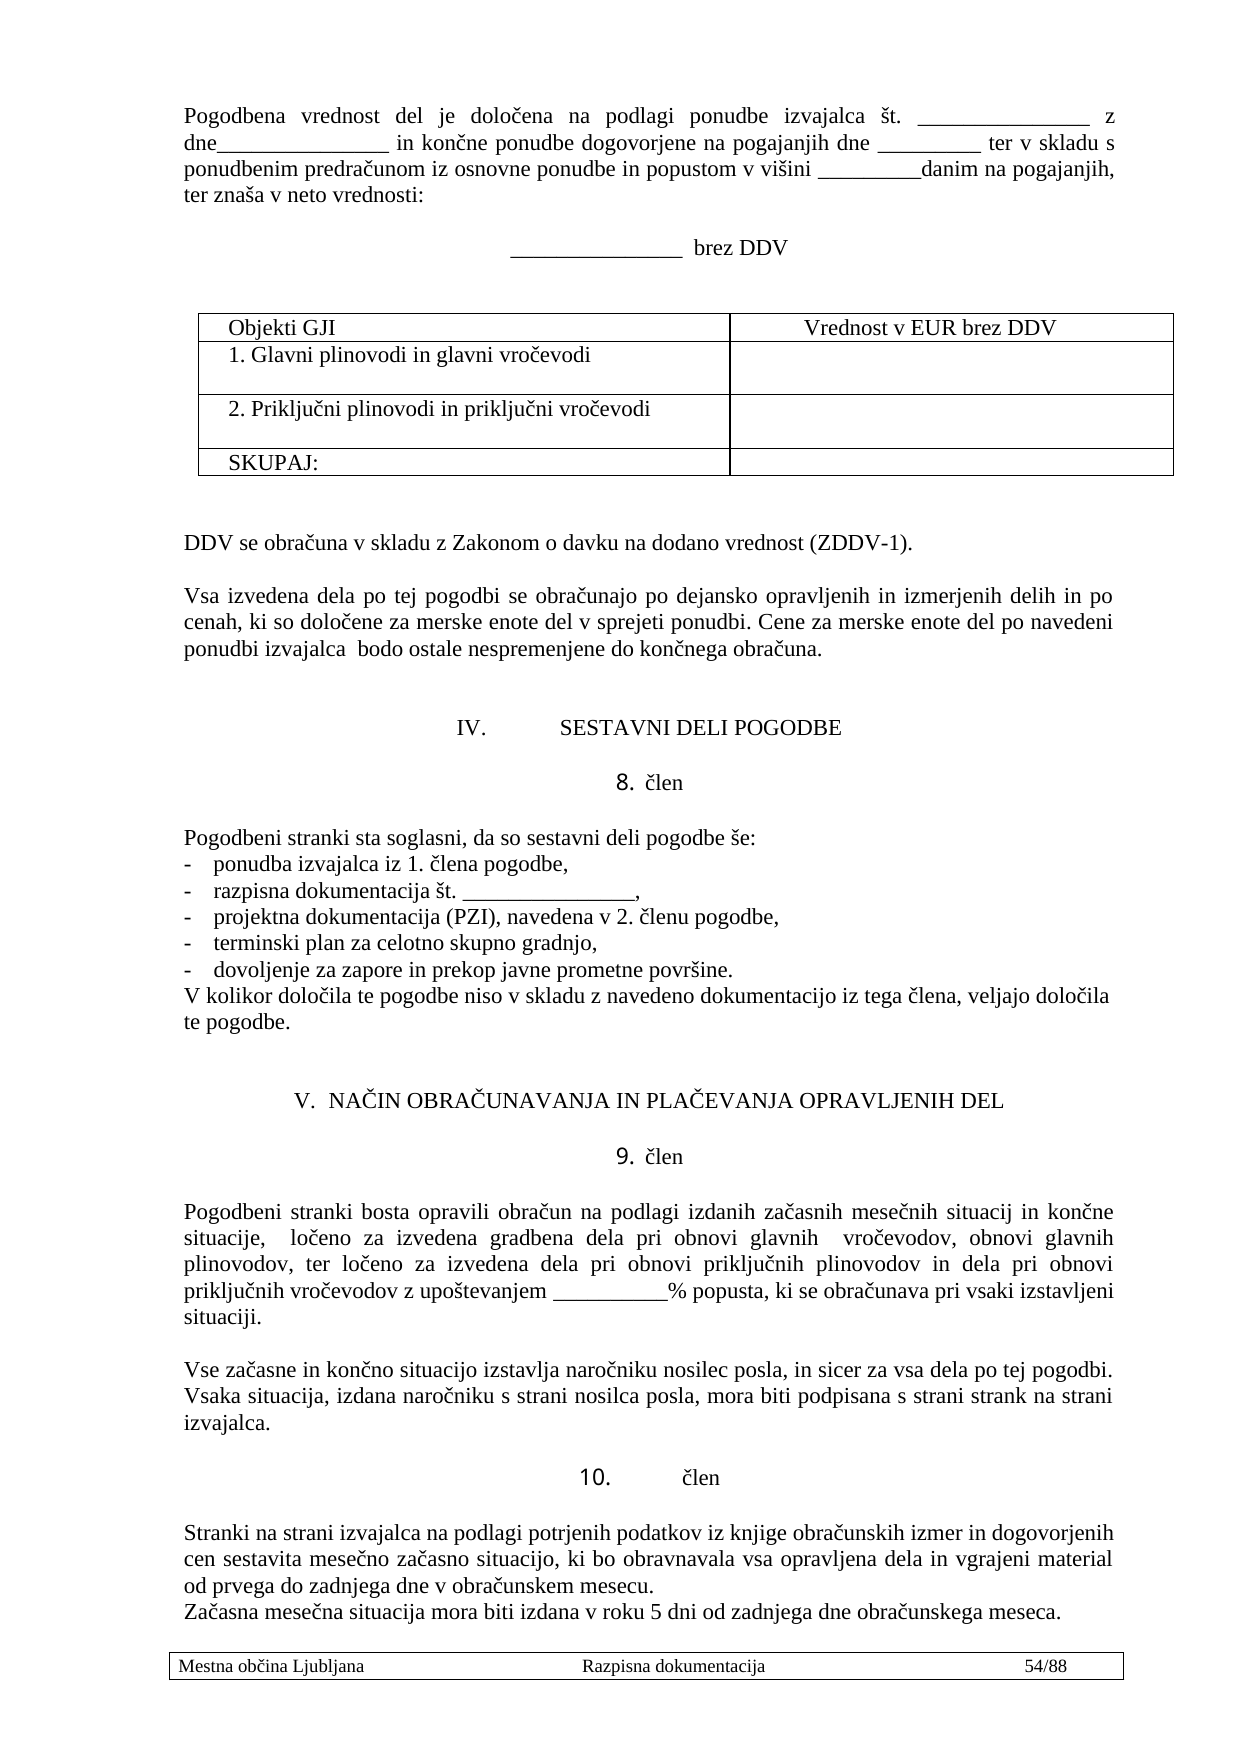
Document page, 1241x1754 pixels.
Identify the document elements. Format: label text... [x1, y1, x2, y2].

list razpisna dokumentacija št. _______________, [184, 877, 1115, 903]
list člen [184, 766, 1115, 798]
text Vsa izvedena dela po tej pogodbi se obračunajo po dejansko opravljenih in izmerjenih delih in po cenah, ki so določene za merske enote del v sprejeti ponudbi. Cene za merske enote del po navedeni ponudbi izvajalca bodo ostale nespremenjene do končnega obračuna. [184, 582, 1115, 661]
text Začasna mesečna situacija mora biti izdana v roku 5 dni od zadnjega dne obračunskega meseca. [184, 1598, 1115, 1624]
table_cell 1. Glavni plinovodi in glavni vročevodi [199, 342, 729, 394]
text V kolikor določila te pogodbe niso v skladu z navedeno dokumentacijo iz tega člena, veljajo določila te pogodbe. [184, 982, 1115, 1035]
table_cell SKUPAJ: [199, 449, 729, 475]
list NAČIN OBRAČUNAVANJA IN PLAČEVANJA OPRAVLJENIH DEL [184, 1087, 1115, 1114]
text _______________ brez DDV [184, 234, 1115, 260]
list člen [184, 1140, 1115, 1171]
text Pogodbeni stranki sta soglasni, da so sestavni deli pogodbe še: [184, 824, 1115, 850]
table_header Vrednost v EUR brez DDV [731, 314, 1173, 341]
list ponudba izvajalca iz 1. člena pogodbe, [184, 850, 1115, 877]
table_header Objekti GJI [199, 314, 729, 341]
text Pogodbena vrednost del je določena na podlagi ponudbe izvajalca št. _______________ z dne_______________ in končne ponudbe dogovorjene na pogajanjih dne _________ ter v skladu s ponudbenim predračunom iz osnovne ponudbe in popustom v višini _________danim na pogajanjih, ter znaša v neto vrednosti: [184, 102, 1115, 208]
text Pogodbeni stranki bosta opravili obračun na podlagi izdanih začasnih mesečnih situacij in končne situacije, ločeno za izvedena gradbena dela pri obnovi glavnih vročevodov, obnovi glavnih plinovodov, ter ločeno za izvedena dela pri obnovi priključnih plinovodov in dela pri obnovi priključnih vročevodov z upoštevanjem __________% popusta, ki se obračunava pri vsaki izstavljeni situaciji. [184, 1198, 1115, 1329]
text Vse začasne in končno situacijo izstavlja naročniku nosilec posla, in sicer za vsa dela po tej pogodbi. Vsaka situacija, izdana naročniku s strani nosilca posla, mora biti podpisana s strani strank na strani izvajalca. [184, 1356, 1115, 1435]
text Stranki na strani izvajalca na podlagi potrjenih podatkov iz knjige obračunskih izmer in dogovorjenih cen sestavita mesečno začasno situacijo, ki bo obravnavala vsa opravljena dela in vgrajeni material od prvega do zadnjega dne v obračunskem mesecu. [184, 1519, 1115, 1598]
list SESTAVNI DELI POGODBE [184, 714, 1115, 740]
list projektna dokumentacija (PZI), navedena v 2. členu pogodbe, [184, 903, 1115, 929]
list člen [184, 1461, 1115, 1493]
text DDV se obračuna v skladu z Zakonom o davku na dodano vrednost (ZDDV-1). [184, 529, 1115, 556]
table_cell [731, 395, 1173, 448]
table_cell [731, 342, 1173, 394]
list terminski plan za celotno skupno gradnjo, [184, 929, 1115, 956]
table_cell 2. Priključni plinovodi in priključni vročevodi [199, 395, 729, 448]
table_cell [731, 449, 1173, 475]
list dovoljenje za zapore in prekop javne prometne površine. [184, 956, 1115, 982]
